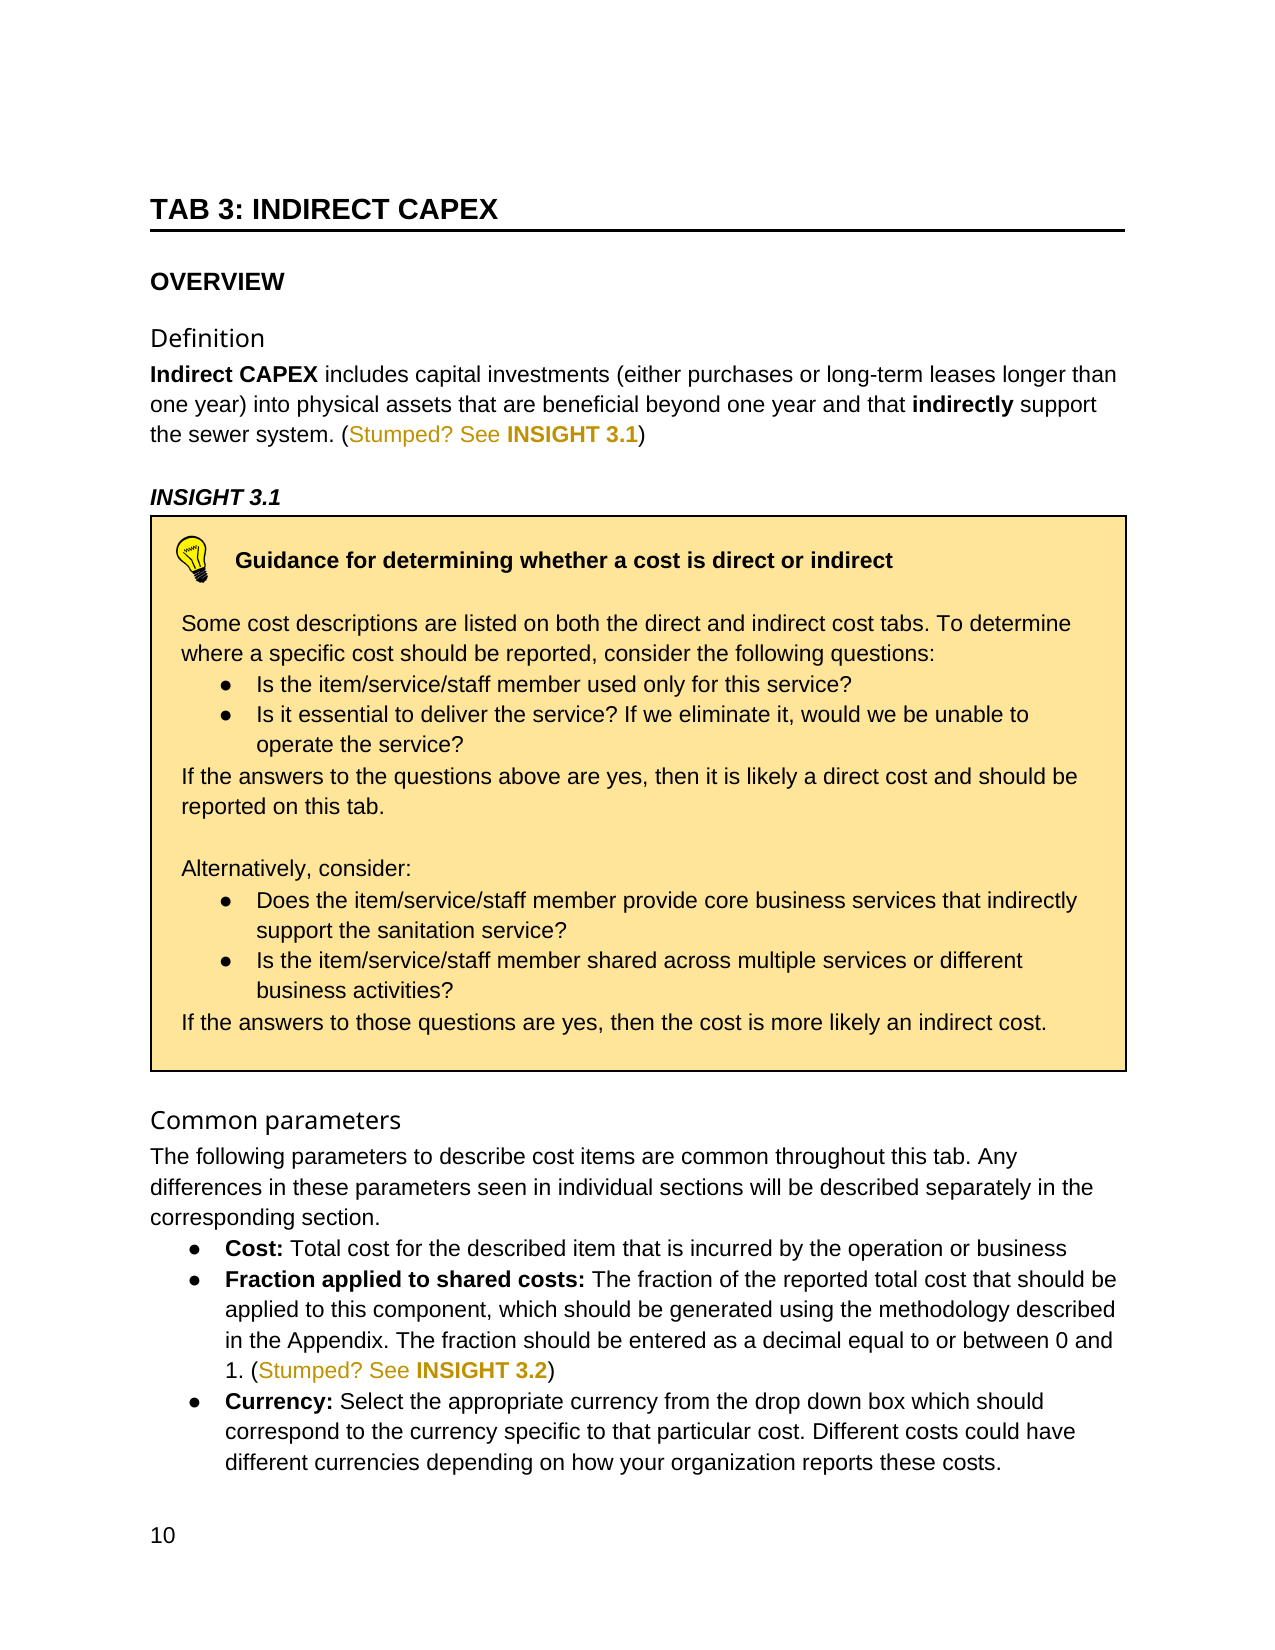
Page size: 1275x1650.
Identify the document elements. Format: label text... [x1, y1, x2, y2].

text The following parameters to describe cost items are common throughout this tab. Any differences in these parameters seen in individual sections will be described separately in the corresponding section. [150, 1143, 1125, 1230]
subtitle Common parameters [150, 1103, 1125, 1137]
text INSIGHT 3.1 [150, 484, 1125, 510]
list Cost: Total cost for the described item that is incurred by the operation or business [187, 1235, 1125, 1261]
list Currency: Select the appropriate currency from the drop down box which should correspond to the currency specific to that particular cost. Different costs could have different currencies depending on how your organization reports these costs. [187, 1388, 1125, 1475]
text Indirect CAPEX includes capital investments (either purchases or long-term leases longer than one year) into physical assets that are beneficial beyond one year and that indirectly support the sewer system. (Stumped? See INSIGHT 3.1) [150, 361, 1125, 447]
subtitle OVERVIEW [150, 267, 1125, 295]
subtitle Definition [150, 321, 1125, 354]
picture [164, 529, 226, 590]
subtitle TAB 3: INDIRECT CAPEX [150, 192, 1125, 229]
table_header Guidance for determining whether a cost is direct or indirect Some cost descriptions are listed on both the direct and indirect cost tabs. To determine where a specific cost should be reported, consider the following questions: Is the item/service/staff member used only for this service? Is it essential to deliver the service? If we eliminate it, would we be unable to operate the service? If the answers to the questions above are yes, then it is likely a direct cost and should be reported on this tab. Alternatively, consider: Does the item/service/staff member provide core business services that indirectly support the sanitation service? Is the item/service/staff member shared across multiple services or different business activities? If the answers to those questions are yes, then the cost is more likely an indirect cost. [152, 517, 1125, 1070]
list Fraction applied to shared costs: The fraction of the reported total cost that should be applied to this component, which should be generated using the methodology described in the Appendix. The fraction should be entered as a decimal equal to or between 0 and 1. (Stumped? See INSIGHT 3.2) [187, 1266, 1125, 1383]
